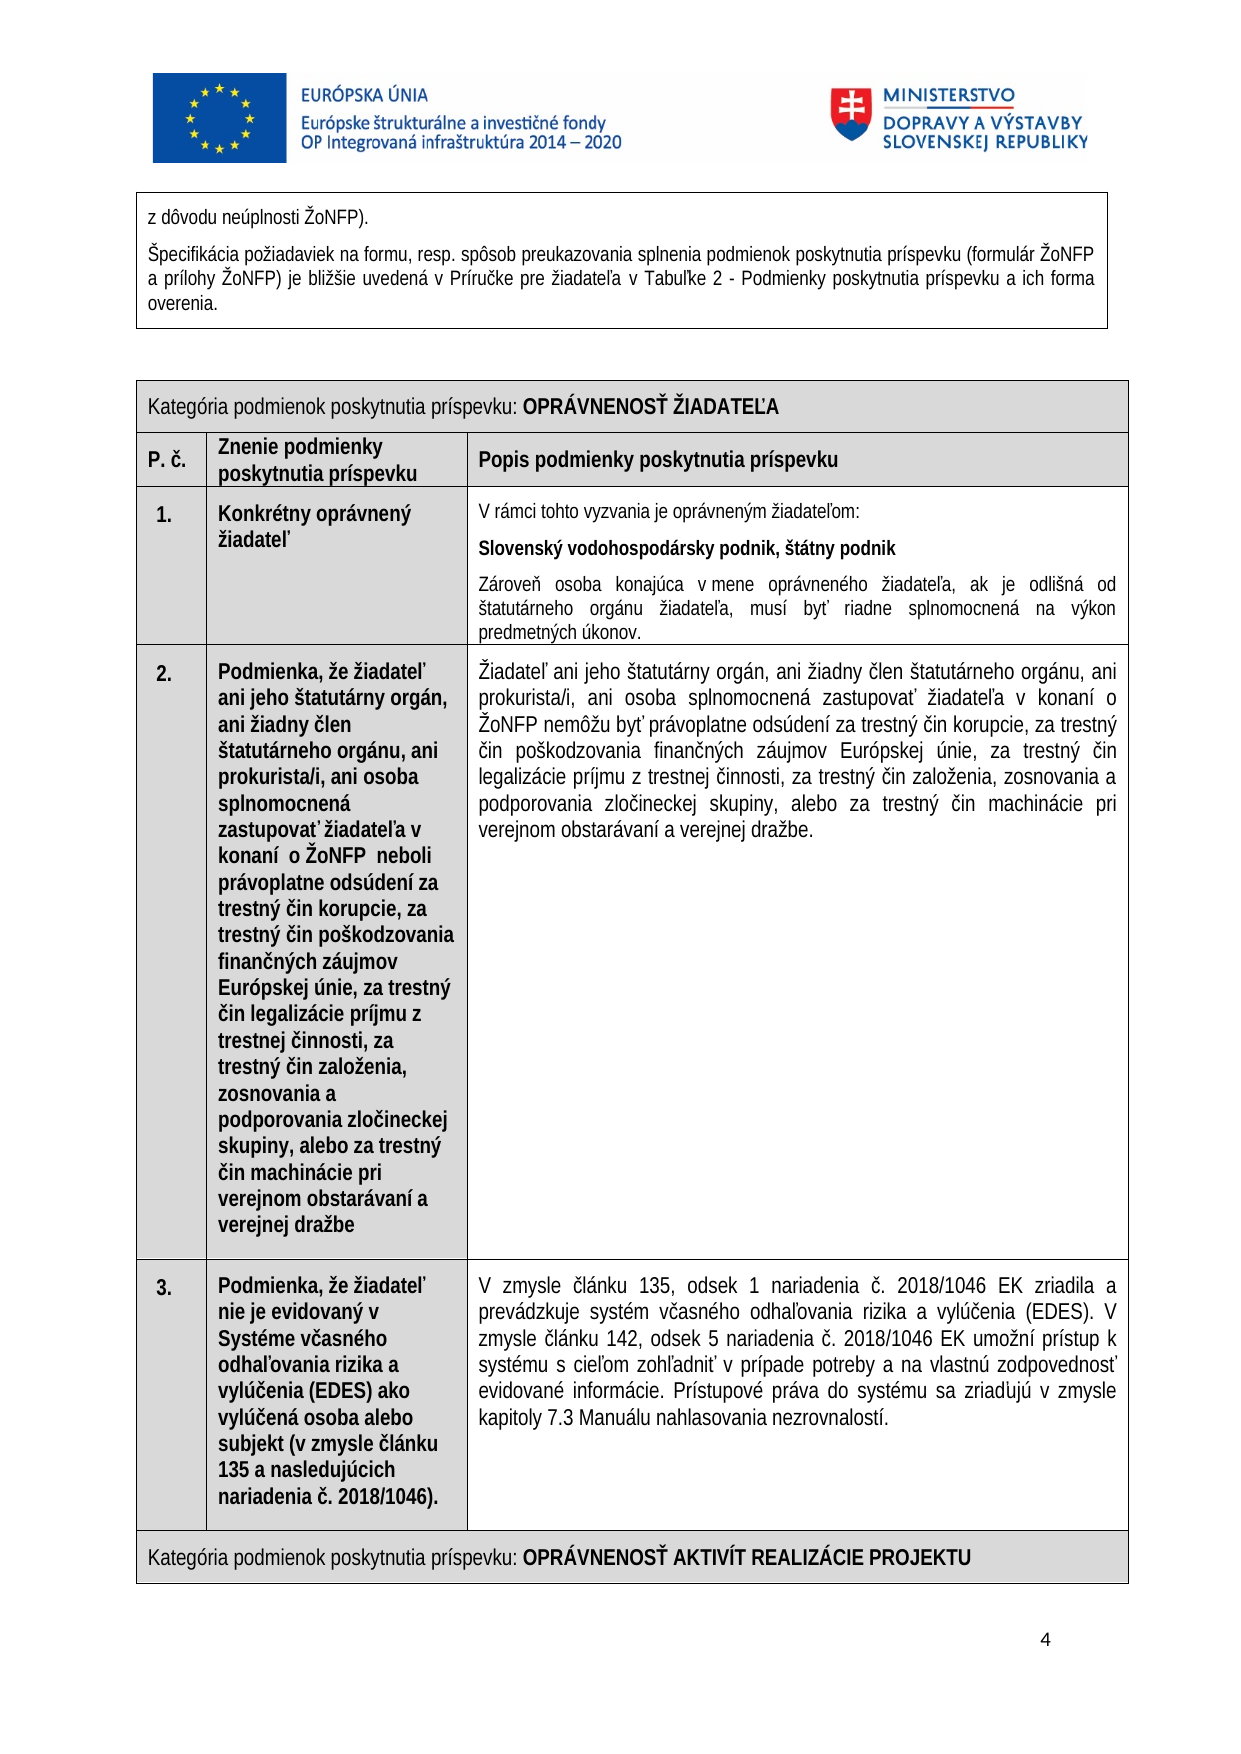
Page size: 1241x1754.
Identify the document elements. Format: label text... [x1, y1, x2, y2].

table_header Kategória podmienok poskytnutia príspevku: Oprávnenosť žiadateľa [137, 381, 1128, 432]
table_cell [137, 487, 206, 644]
table_cell Žiadateľ ani jeho štatutárny orgán, ani žiadny člen štatutárneho orgánu, ani prokurista/i, ani osoba splnomocnená zastupovať žiadateľa v konaní o ŽoNFP nemôžu byť právoplatne odsúdení za trestný čin korupcie, za trestný čin poškodzovania finančných záujmov Európskej únie, za trestný čin legalizácie príjmu z trestnej činnosti, za trestný čin založenia, zosnovania a podporovania zločineckej skupiny, alebo za trestný čin machinácie pri verejnom obstarávaní a verejnej dražbe. [468, 645, 1128, 1258]
table_cell P. č. [137, 433, 206, 486]
table_cell Podmienka, že žiadateľ nie je evidovaný v Systéme včasného odhaľovania rizika a vylúčenia (EDES) ako vylúčená osoba alebo subjekt (v zmysle článku 135 a nasledujúcich nariadenia č. 2018/1046). [207, 1260, 467, 1530]
table_cell [137, 1260, 206, 1530]
table_cell Znenie podmienky poskytnutia príspevku [207, 433, 467, 486]
picture [152, 73, 1088, 163]
table_cell Popis podmienky poskytnutia príspevku [468, 433, 1128, 486]
table_cell [137, 645, 206, 1258]
table_cell Podmienka, že žiadateľ ani jeho štatutárny orgán, ani žiadny člen štatutárneho orgánu, ani prokurista/i, ani osoba splnomocnená zastupovať žiadateľa v konaní o ŽoNFP neboli právoplatne odsúdení za trestný čin korupcie, za trestný čin poškodzovania finančných záujmov Európskej únie, za trestný čin legalizácie príjmu z trestnej činnosti, za trestný čin založenia, zosnovania a podporovania zločineckej skupiny, alebo za trestný čin machinácie pri verejnom obstarávaní a verejnej dražbe [207, 645, 467, 1258]
table_cell V rámci tohto vyzvania je oprávneným žiadateľom: Slovenský vodohospodársky podnik, štátny podnik Zároveň osoba konajúca v mene oprávneného žiadateľa, ak je odlišná od štatutárneho orgánu žiadateľa, musí byť riadne splnomocnená na výkon predmetných úkonov. [468, 487, 1128, 644]
table_cell V zmysle článku 135, odsek 1 nariadenia č. 2018/1046 EK zriadila a prevádzkuje systém včasného odhaľovania rizika a vylúčenia (EDES). V zmysle článku 142, odsek 5 nariadenia č. 2018/1046 EK umožní prístup k systému s cieľom zohľadniť v prípade potreby a na vlastnú zodpovednosť evidované informácie. Prístupové práva do systému sa zriaďujú v zmysle kapitoly 7.3 Manuálu nahlasovania nezrovnalostí. [468, 1260, 1128, 1530]
table_cell Konkrétny oprávnený žiadateľ [207, 487, 467, 644]
table_cell Kategória podmienok poskytnutia príspevku: Oprávnenosť aktivít realizácie projektu [137, 1531, 1128, 1582]
